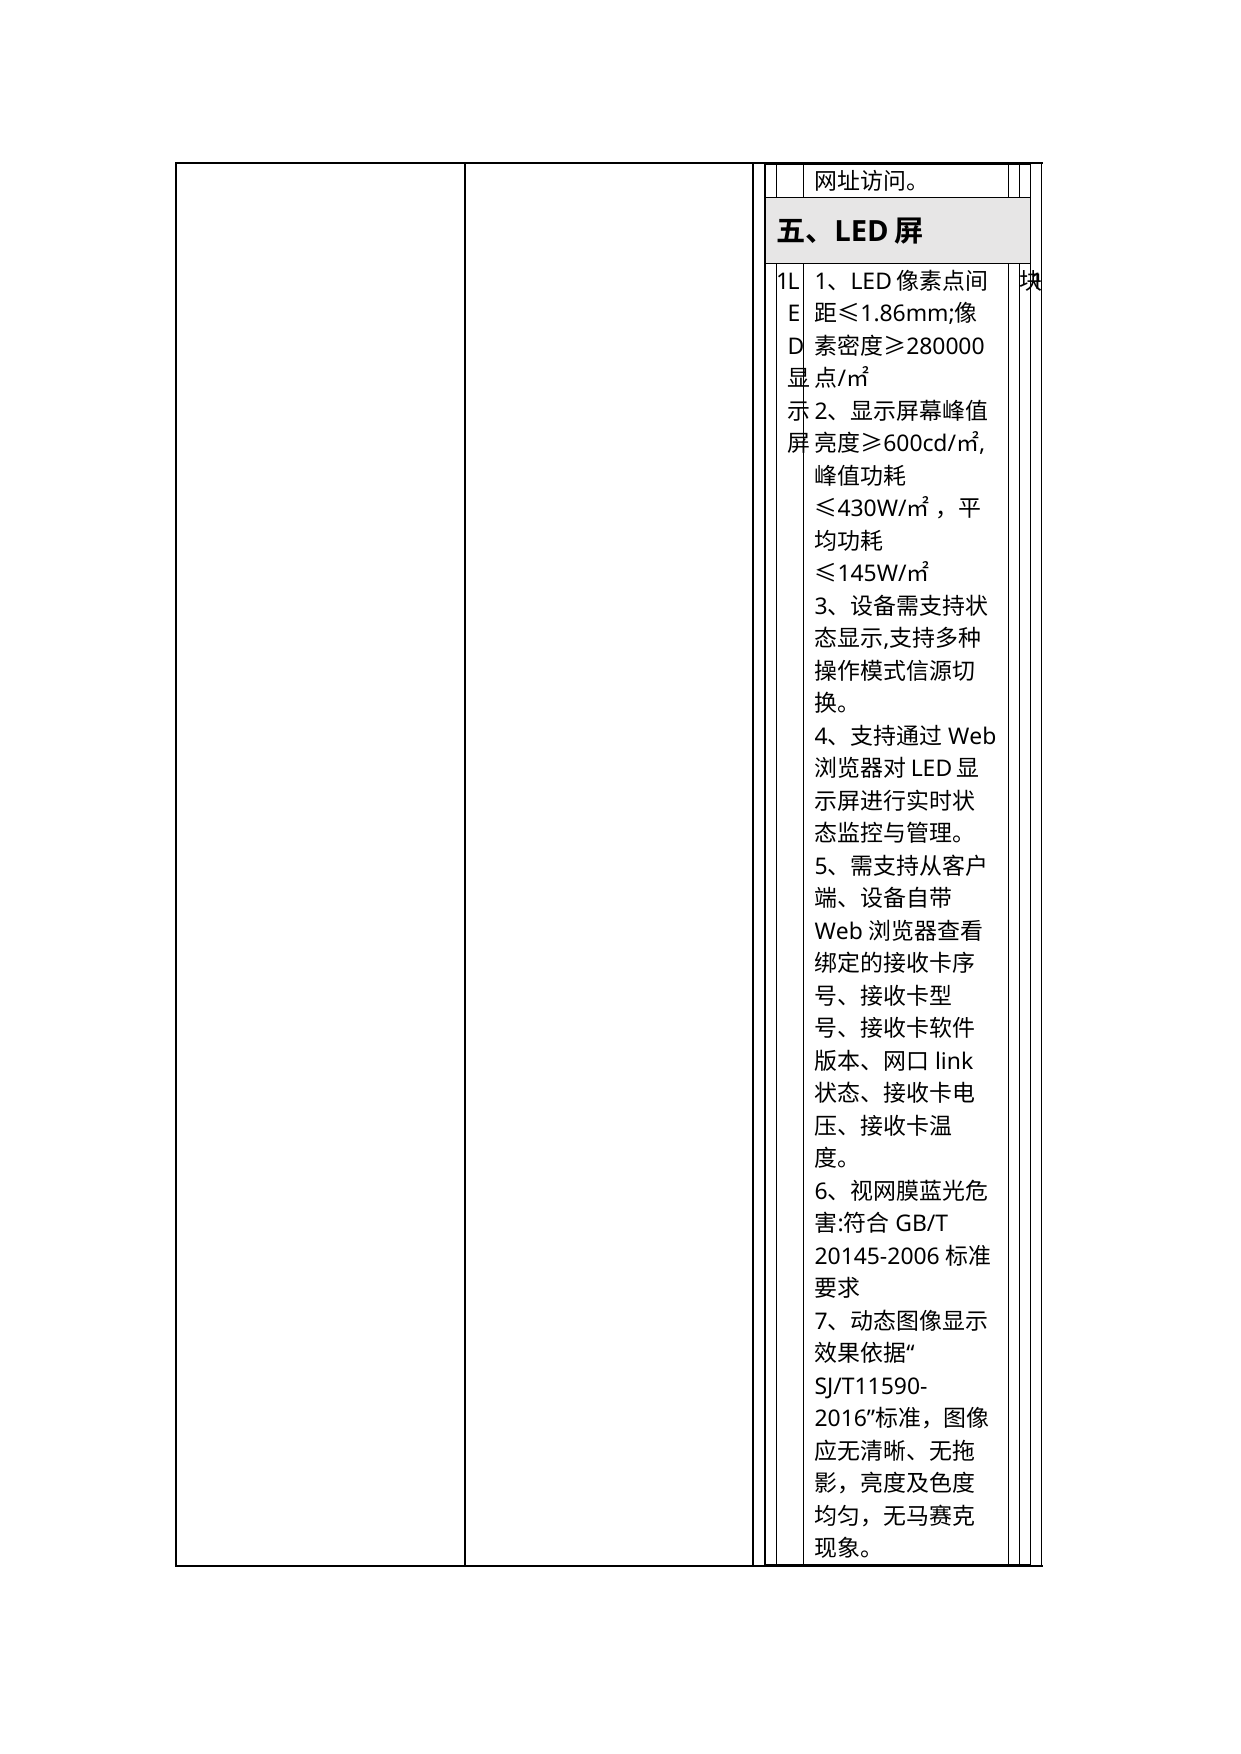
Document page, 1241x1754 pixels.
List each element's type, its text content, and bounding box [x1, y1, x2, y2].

table_cell [1031, 283, 1041, 1565]
table_cell [1031, 164, 1041, 280]
table_cell [766, 264, 776, 1564]
table_cell [1020, 264, 1030, 1564]
table_cell [766, 165, 776, 197]
table_cell [1020, 165, 1030, 197]
table_cell [754, 164, 764, 1565]
table_cell [777, 264, 803, 1564]
table_cell [1009, 165, 1019, 197]
table_cell [804, 264, 1008, 1564]
table_cell [466, 164, 752, 1565]
table_cell [804, 165, 1008, 197]
table_cell [1009, 264, 1019, 1564]
table_cell [777, 165, 803, 197]
table_cell 1 [177, 164, 464, 1565]
